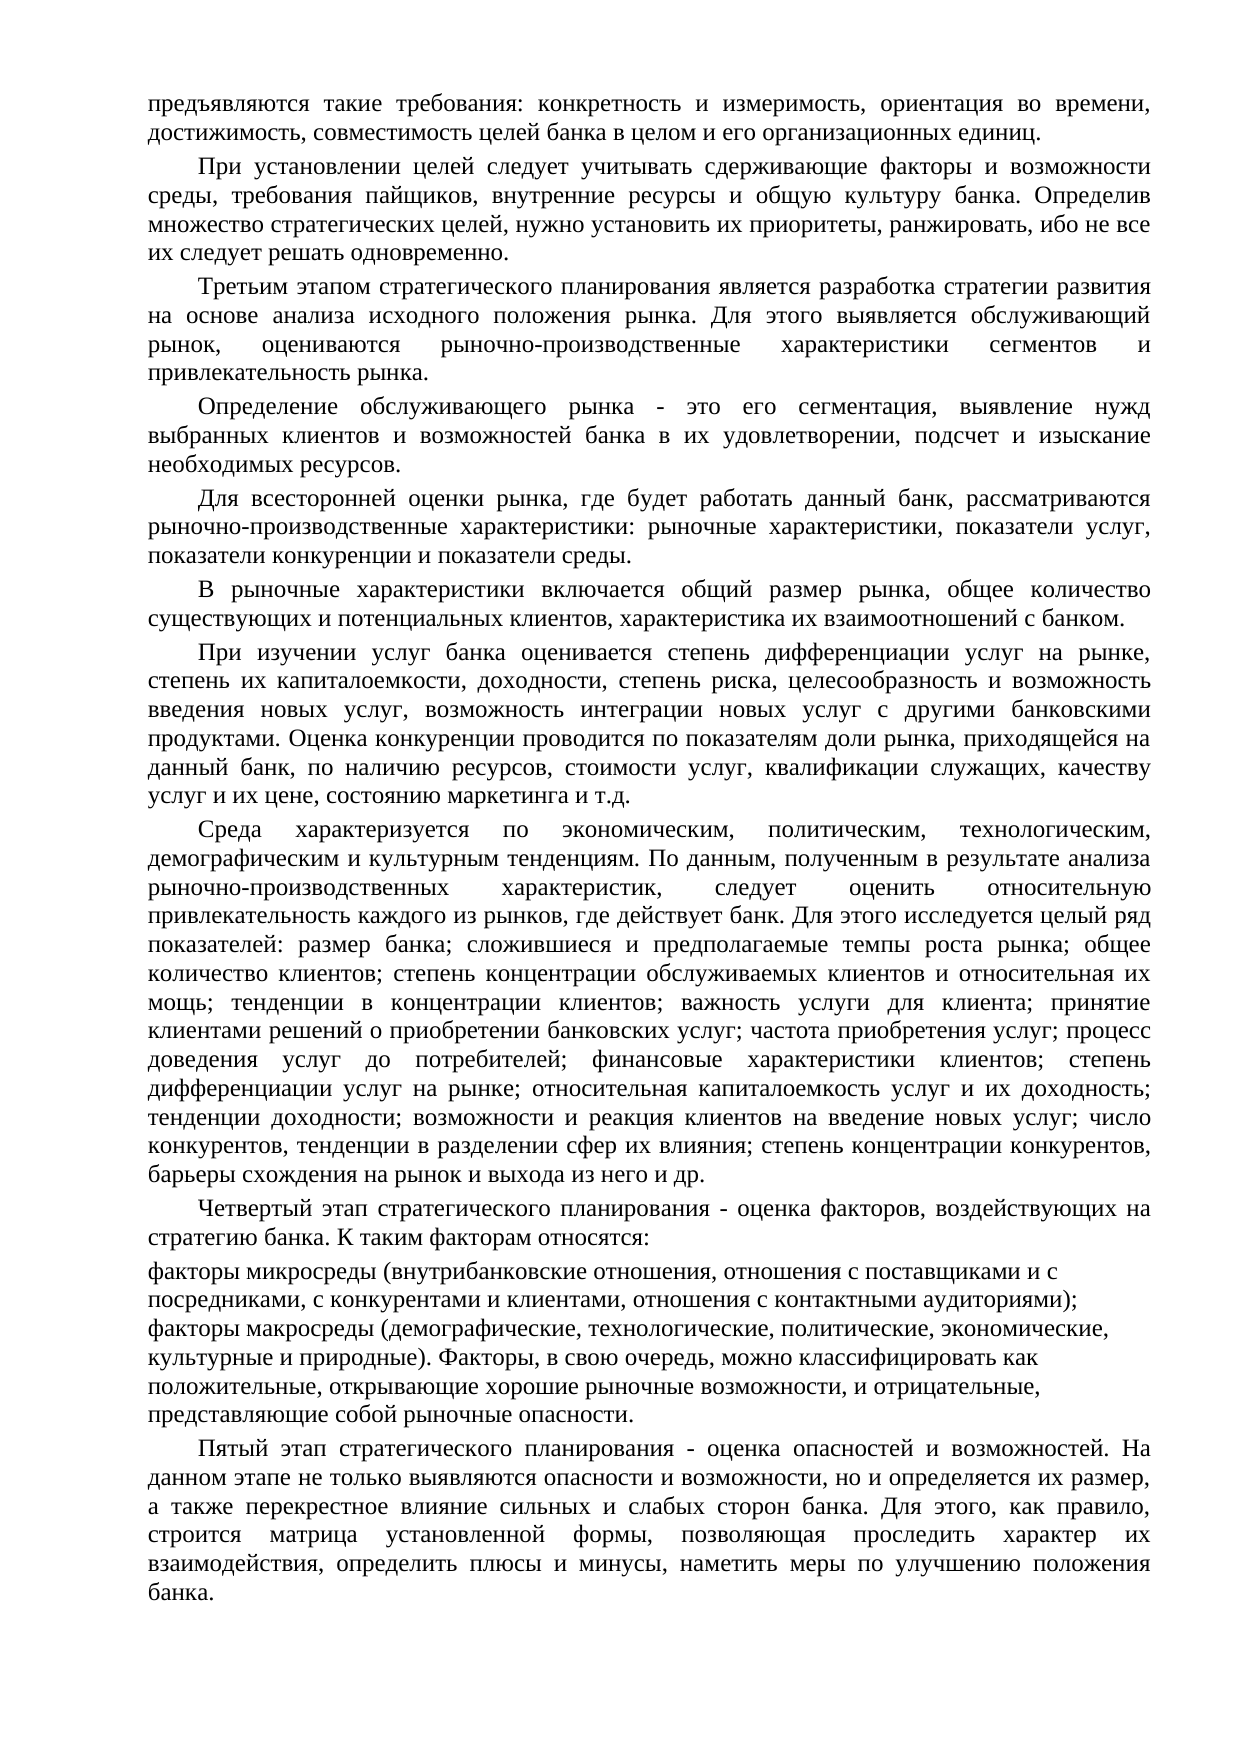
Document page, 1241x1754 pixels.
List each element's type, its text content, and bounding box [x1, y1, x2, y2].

text Пятый этап стратегического планирования - оценка опасностей и возможностей. На данном этапе не только выявляются опасности и возможности, но и определяется их размер, а также перекрестное влияние сильных и слабых сторон банка. Для этого, как правило, строится матрица установленной формы, позволяющая проследить характер их взаимодействия, определить плюсы и минусы, наметить меры по улучшению положения банка. [148, 1433, 1152, 1606]
text При изучении услуг банка оценивается степень дифференциации услуг на рынке, степень их капиталоемкости, доходности, степень риска, целесообразность и возможность введения новых услуг, возможность интеграции новых услуг с другими банковскими продуктами. Оценка конкуренции проводится по показателям доли рынка, приходящейся на данный банк, по наличию ресурсов, стоимости услуг, квалификации служащих, качеству услуг и их цене, состоянию маркетинга и т.д. [148, 637, 1152, 809]
text Определение обслуживающего рынка - это его сегментация, выявление нужд выбранных клиентов и возможностей банка в их удовлетворении, подсчет и изыскание необходимых ресурсов. [148, 391, 1152, 478]
text В рыночные характеристики включается общий размер рынка, общее количество существующих и потенциальных клиентов, характеристика их взаимоотношений с банком. [148, 574, 1152, 632]
text Третьим этапом стратегического планирования является разработка стратегии развития на основе анализа исходного положения рынка. Для этого выявляется обслуживающий рынок, оцениваются рыночно-производственные характеристики сегментов и привлекательность рынка. [148, 271, 1152, 386]
text факторы микросреды (внутрибанковские отношения, отношения с поставщиками и с посредниками, с конкурентами и клиентами, отношения с контактными аудиториями); факторы макросреды (демографические, технологические, политические, экономические, культурные и природные). Факторы, в свою очередь, можно классифицировать как положительные, открывающие хорошие рыночные возможности, и отрицательные, представляющие собой рыночные опасности. [148, 1256, 1152, 1428]
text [148, 88, 1152, 146]
text Среда характеризуется по экономическим, политическим, технологическим, демографическим и культурным тенденциям. По данным, полученным в результате анализа рыночно-производственных характеристик, следует оценить относительную привлекательность каждого из рынков, где действует банк. Для этого исследуется целый ряд показателей: размер банка; сложившиеся и предполагаемые темпы роста рынка; общее количество клиентов; степень концентрации обслуживаемых клиентов и относительная их мощь; тенденции в концентрации клиентов; важность услуги для клиента; принятие клиентами решений о приобретении банковских услуг; частота приобретения услуг; процесс доведения услуг до потребителей; финансовые характеристики клиентов; степень дифференциации услуг на рынке; относительная капиталоемкость услуг и их доходность; тенденции доходности; возможности и реакция клиентов на введение новых услуг; число конкурентов, тенденции в разделении сфер их влияния; степень концентрации конкурентов, барьеры схождения на рынок и выхода из него и др. [148, 814, 1152, 1188]
text При установлении целей следует учитывать сдерживающие факторы и возможности среды, требования пайщиков, внутренние ресурсы и общую культуру банка. Определив множество стратегических целей, нужно установить их приоритеты, ранжировать, ибо не все их следует решать одновременно. [148, 151, 1152, 266]
text Четвертый этап стратегического планирования - оценка факторов, воздействующих на стратегию банка. К таким факторам относятся: [148, 1193, 1152, 1251]
text Для всесторонней оценки рынка, где будет работать данный банк, рассматриваются рыночно-производственные характеристики: рыночные характеристики, показатели услуг, показатели конкуренции и показатели среды. [148, 483, 1152, 569]
